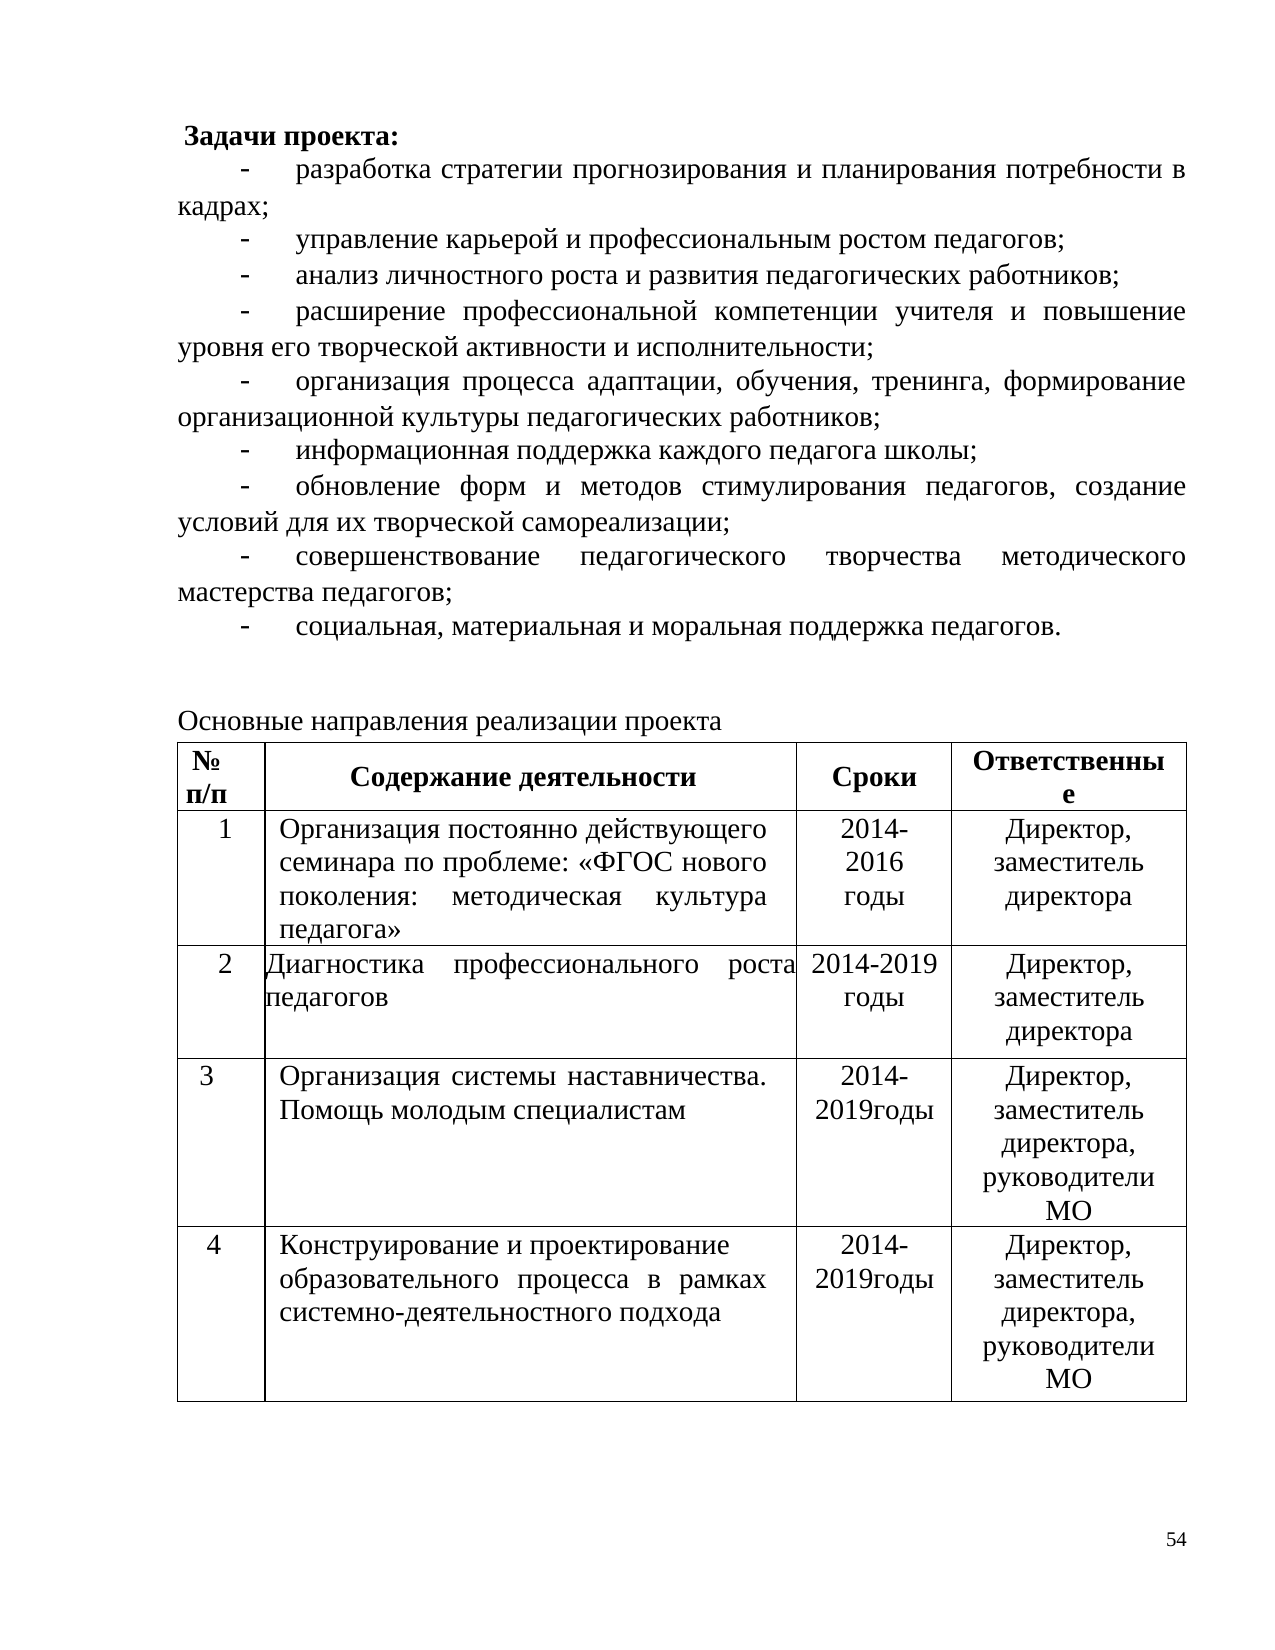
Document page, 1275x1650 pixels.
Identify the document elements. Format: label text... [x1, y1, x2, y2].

table_header Содержание деятельности [266, 743, 796, 810]
table_cell Директор, заместитель директора [952, 811, 1186, 945]
list организация процесса адаптации, обучения, тренинга, формирование организационной культуры педагогических работников; [177, 363, 1186, 432]
list совершенствование педагогического творчества методического мастерства педагогов; [177, 538, 1186, 608]
table_cell Конструирование и проектирование образовательного процесса в рамках системно-деятельностного подхода [266, 1227, 796, 1401]
table_header № п/п [178, 743, 264, 810]
table_cell 4 [178, 1227, 264, 1401]
list социальная, материальная и моральная поддержка педагогов. [177, 608, 1186, 644]
table_cell 2014-2016 годы [797, 811, 951, 945]
table_cell 2014-2019 годы [797, 946, 951, 1057]
list информационная поддержка каждого педагога школы; [177, 432, 1186, 468]
table_cell Организация системы наставничества. Помощь молодым специалистам [266, 1059, 796, 1226]
list анализ личностного роста и развития педагогических работников; [177, 257, 1186, 293]
table_cell Диагностика профессионального роста педагогов [266, 946, 796, 1057]
table_header Сроки [797, 743, 951, 810]
list разработка стратегии прогнозирования и планирования потребности в кадрах; [177, 152, 1186, 221]
list обновление форм и методов стимулирования педагогов, создание условий для их творческой самореализации; [177, 468, 1186, 538]
list расширение профессиональной компетенции учителя и повышение уровня его творческой активности и исполнительности; [177, 293, 1186, 363]
text Задачи проекта: [184, 118, 1186, 152]
list управление карьерой и профессиональным ростом педагогов; [177, 221, 1186, 257]
text Основные направления реализации проекта [177, 703, 1186, 737]
table_cell Организация постоянно действующего семинара по проблеме: «ФГОС нового поколения: методическая культура педагога» [266, 811, 796, 945]
table_cell Директор, заместитель директора, руководители МО [952, 1059, 1186, 1226]
table_cell 3 [178, 1059, 264, 1226]
table_header Ответственные [952, 743, 1186, 810]
table_cell Директор, заместитель директора [952, 946, 1186, 1057]
table_cell 2 [178, 946, 264, 1057]
table_cell 2014-2019годы [797, 1227, 951, 1401]
table_cell 1 [178, 811, 264, 945]
table_cell Директор, заместитель директора, руководители МО [952, 1227, 1186, 1401]
table_cell 2014-2019годы [797, 1059, 951, 1226]
